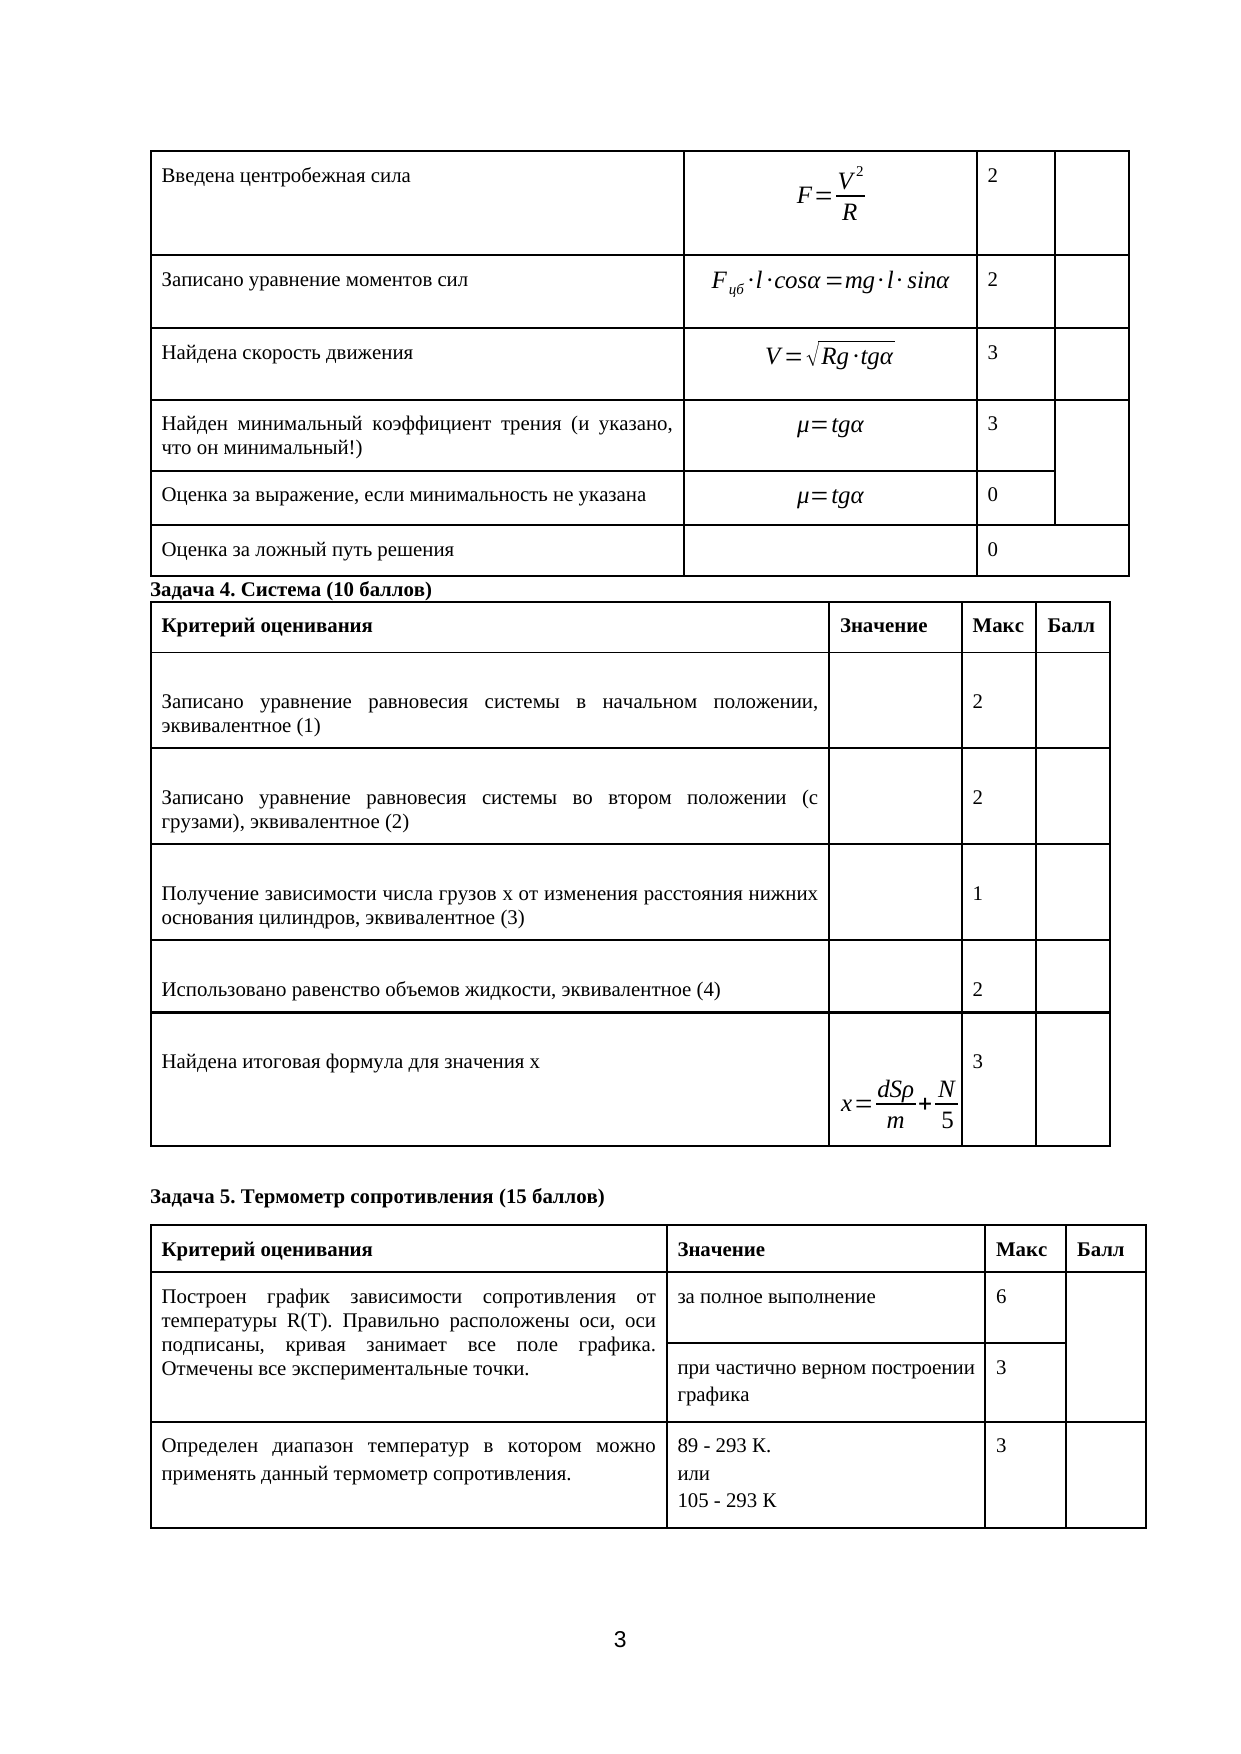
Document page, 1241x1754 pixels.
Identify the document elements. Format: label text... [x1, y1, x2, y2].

table_cell 2 [963, 941, 1035, 1011]
table_cell [830, 749, 961, 843]
table_cell Записано уравнение равновесия системы во втором положении (с грузами), эквивалентное (2) [152, 749, 828, 843]
table_cell [1067, 1273, 1145, 1421]
table_cell Найдена итоговая формула для значения х [152, 1014, 828, 1144]
table_cell [1037, 941, 1109, 1011]
table_cell Записано уравнение равновесия системы в начальном положении, эквивалентное (1) [152, 653, 828, 747]
table_cell Использовано равенство объемов жидкости, эквивалентное (4) [152, 941, 828, 1011]
table_cell [685, 526, 976, 574]
table_cell [830, 1014, 961, 1144]
table_cell 0 [978, 472, 1054, 524]
table_cell 89 - 293 К. или 105 - 293 К [668, 1423, 984, 1527]
table_cell 3 [986, 1423, 1065, 1527]
table_cell 3 [978, 329, 1054, 399]
table_cell [1067, 1423, 1145, 1527]
table_cell 6 [986, 1273, 1065, 1342]
table_cell 1 [963, 845, 1035, 939]
table_cell [1056, 329, 1128, 399]
table_cell [685, 329, 976, 399]
table_cell 2 [963, 653, 1035, 747]
table_cell 2 [978, 152, 1054, 254]
subtitle Задача 5. Термометр сопротивления (15 баллов) [150, 1184, 1090, 1208]
table_header Критерий оценивания [152, 1226, 666, 1271]
table_cell [830, 941, 961, 1011]
text Задача 4. Система (10 баллов) [150, 577, 1090, 601]
table_cell при частично верном построении графика [668, 1344, 984, 1421]
table_cell [830, 845, 961, 939]
table_cell Оценка за выражение, если минимальность не указана [152, 472, 683, 524]
table_cell [685, 472, 976, 524]
table_cell [1037, 653, 1109, 747]
table_cell 2 [978, 256, 1054, 327]
table_cell 0 [978, 526, 1128, 574]
table_header Балл [1067, 1226, 1145, 1271]
table_cell [1037, 845, 1109, 939]
table_cell Найден минимальный коэффициент трения (и указано, что он минимальный!) [152, 401, 683, 470]
table_cell Определен диапазон температур в котором можно применять данный термометр сопротивления. [152, 1423, 666, 1527]
table_header Макс [986, 1226, 1065, 1271]
table_cell Построен график зависимости сопротивления от температуры R(T). Правильно расположены оси, оси подписаны, кривая занимает все поле графика. Отмечены все экспериментальные точки. [152, 1273, 666, 1421]
table_cell за полное выполнение [668, 1273, 984, 1342]
table_cell 3 [978, 401, 1054, 470]
table_cell [685, 152, 976, 254]
table_cell [685, 401, 976, 470]
table_cell [1037, 1014, 1109, 1144]
table_header Балл [1037, 603, 1109, 652]
table_cell [1056, 401, 1128, 524]
table_cell Найдена скорость движения [152, 329, 683, 399]
table_cell [685, 256, 976, 327]
table_cell [1037, 749, 1109, 843]
table_cell [830, 653, 961, 747]
table_header Значение [668, 1226, 984, 1271]
table_cell [1056, 256, 1128, 327]
table_cell 2 [963, 749, 1035, 843]
table_cell Введена центробежная сила [152, 152, 683, 254]
table_cell Оценка за ложный путь решения [152, 526, 683, 574]
table_cell 3 [986, 1344, 1065, 1421]
table_header Критерий оценивания [152, 603, 828, 652]
table_cell Записано уравнение моментов сил [152, 256, 683, 327]
table_cell [1056, 152, 1128, 254]
table_header Макс [963, 603, 1035, 652]
table_header Значение [830, 603, 961, 652]
table_cell Получение зависимости числа грузов х от изменения расстояния нижних основания цилиндров, эквивалентное (3) [152, 845, 828, 939]
table_cell 3 [963, 1014, 1035, 1144]
